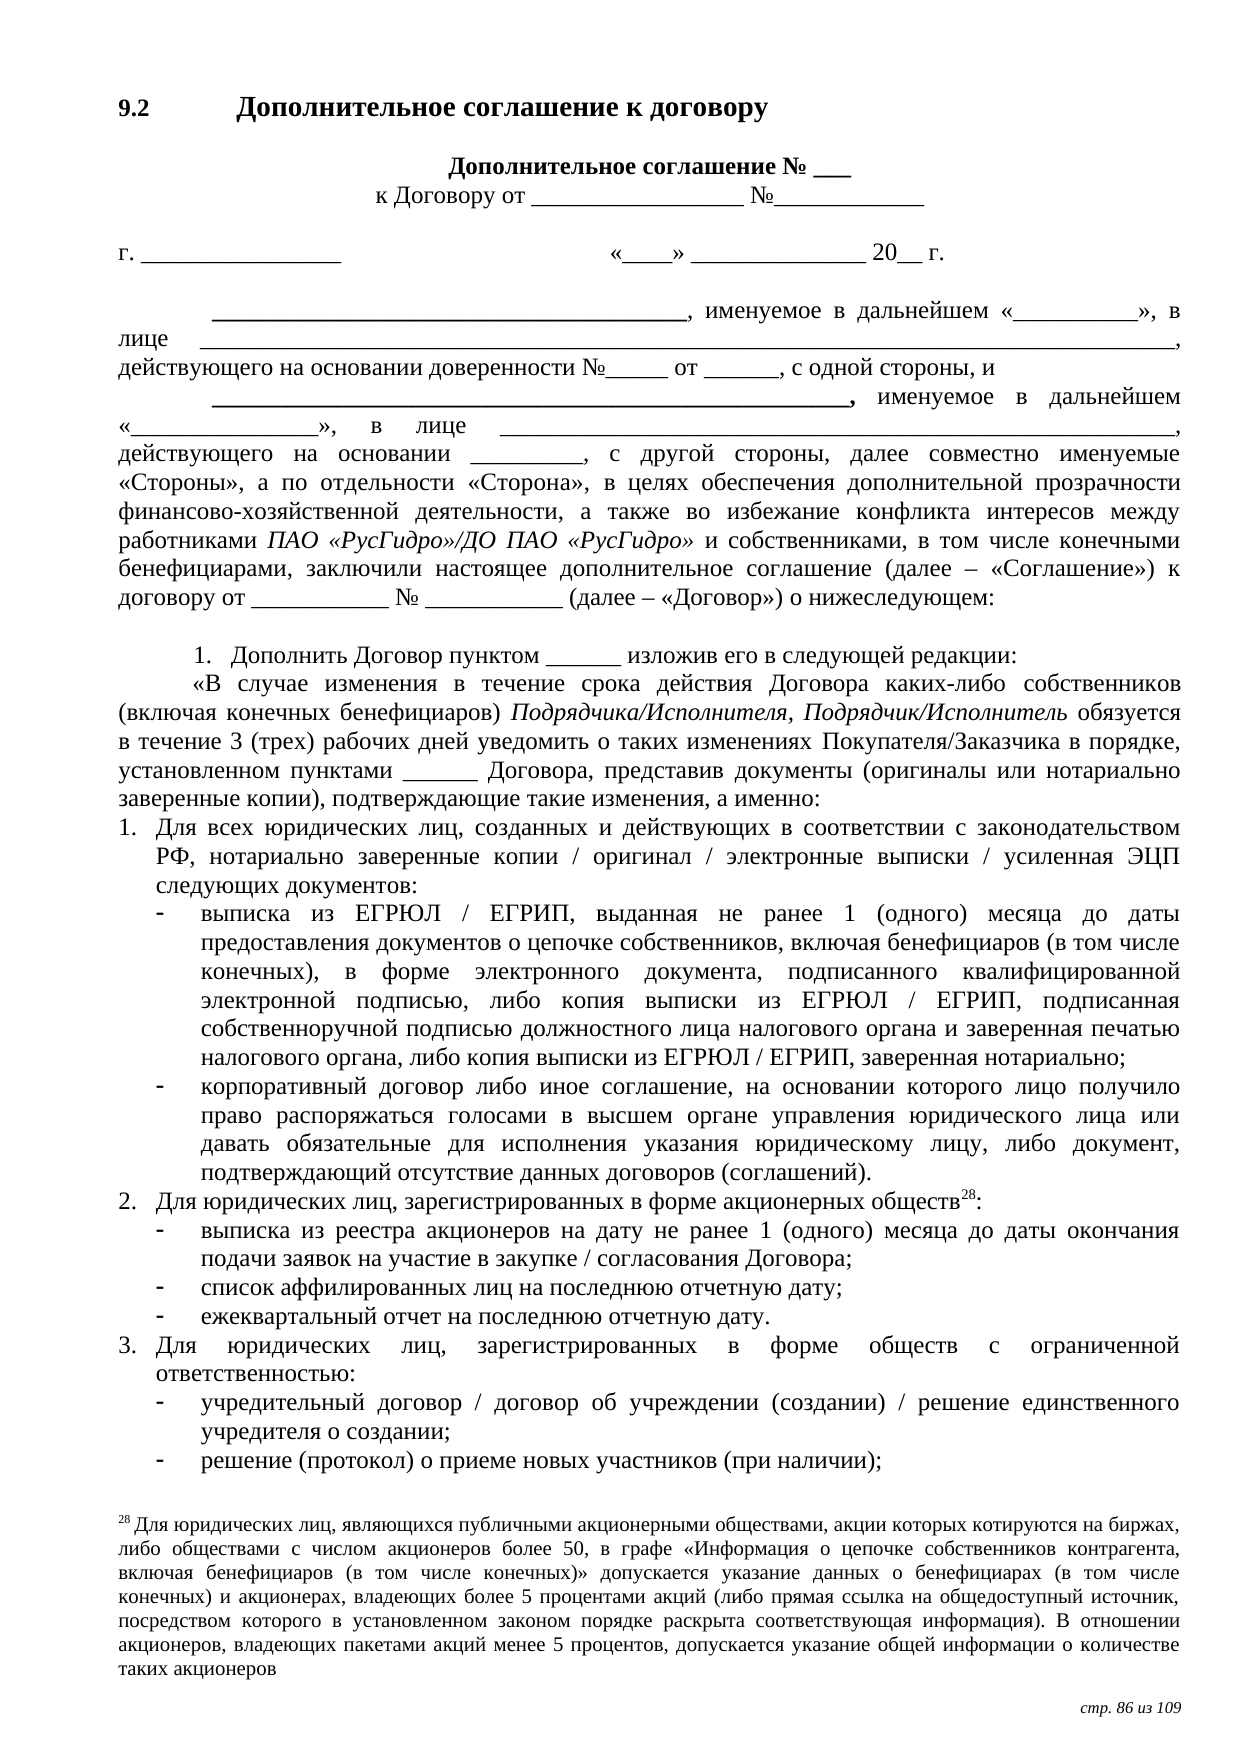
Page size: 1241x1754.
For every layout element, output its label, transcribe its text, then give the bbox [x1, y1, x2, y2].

list выписка из ЕГРЮЛ / ЕГРИП, выданная не ранее 1 (одного) месяца до даты предоставления документов о цепочке собственников, включая бенефициаров (в том числе конечных), в форме электронного документа, подписанного квалифицированной электронной подписью, либо копия выписки из ЕГРЮЛ / ЕГРИП, подписанная собственноручной подписью должностного лица налогового органа и заверенная печатью налогового органа, либо копия выписки из ЕГРЮЛ / ЕГРИП, заверенная нотариально; [156, 898, 1181, 1071]
text ______________________________________, именуемое в дальнейшем «__________», в лице ______________________________________________________________________________, действующего на основании доверенности №_____ от ______, с одной стороны, и [118, 295, 1181, 381]
list Для юридических лиц, зарегистрированных в форме акционерных обществ: [118, 1186, 1181, 1215]
text к Договору от _________________ №____________ [118, 180, 1181, 208]
list Для всех юридических лиц, созданных и действующих в соответствии с законодательством РФ, нотариально заверенные копии / оригинал / электронные выписки / усиленная ЭЦП следующих документов: [118, 812, 1181, 898]
list Дополнить Договор пунктом ______ изложив его в следующей редакции: [193, 640, 1181, 668]
list решение (протокол) о приеме новых участников (при наличии); [156, 1445, 1181, 1473]
list Для юридических лиц, зарегистрированных в форме обществ с ограниченной ответственностью: [118, 1330, 1181, 1387]
text Дополнительное соглашение № ___ [118, 151, 1181, 180]
list корпоративный договор либо иное соглашение, на основании которого лицо получило право распоряжаться голосами в высшем органе управления юридического лица или давать обязательные для исполнения указания юридическому лицу, либо документ, подтверждающий отсутствие данных договоров (соглашений). [156, 1071, 1181, 1186]
list выписка из реестра акционеров на дату не ранее 1 (одного) месяца до даты окончания подачи заявок на участие в закупке / согласования Договора; [156, 1215, 1181, 1272]
text ___________________________________________________, именуемое в дальнейшем «_______________», в лице ______________________________________________________, действующего на основании _________, с другой стороны, далее совместно именуемые «Стороны», а по отдельности «Сторона», в целях обеспечения дополнительной прозрачности финансово-хозяйственной деятельности, а также во избежание конфликта интересов между работниками ПАО «РусГидро»/ДО ПАО «РусГидро» и собственниками, в том числе конечными бенефициарами, заключили настоящее дополнительное соглашение (далее – «Соглашение») к договору от ___________ № ___________ (далее – «Договор») о нижеследующем: [118, 381, 1181, 611]
list ежеквартальный отчет на последнюю отчетную дату. [156, 1301, 1181, 1330]
text «В случае изменения в течение срока действия Договора каких-либо собственников (включая конечных бенефициаров) Подрядчика/Исполнителя, Подрядчик/Исполнитель обязуется в течение 3 (трех) рабочих дней уведомить о таких изменениях Покупателя/Заказчика в порядке, установленном пунктами ______ Договора, представив документы (оригиналы или нотариально заверенные копии), подтверждающие такие изменения, а именно: [118, 668, 1181, 812]
list список аффилированных лиц на последнюю отчетную дату; [156, 1272, 1181, 1301]
list учредительный договор / договор об учреждении (создании) / решение единственного учредителя о создании; [156, 1387, 1181, 1445]
text г. ________________ «____» ______________ 20__ г. [118, 237, 1181, 266]
subtitle Дополнительное соглашение к договору [118, 89, 1181, 122]
